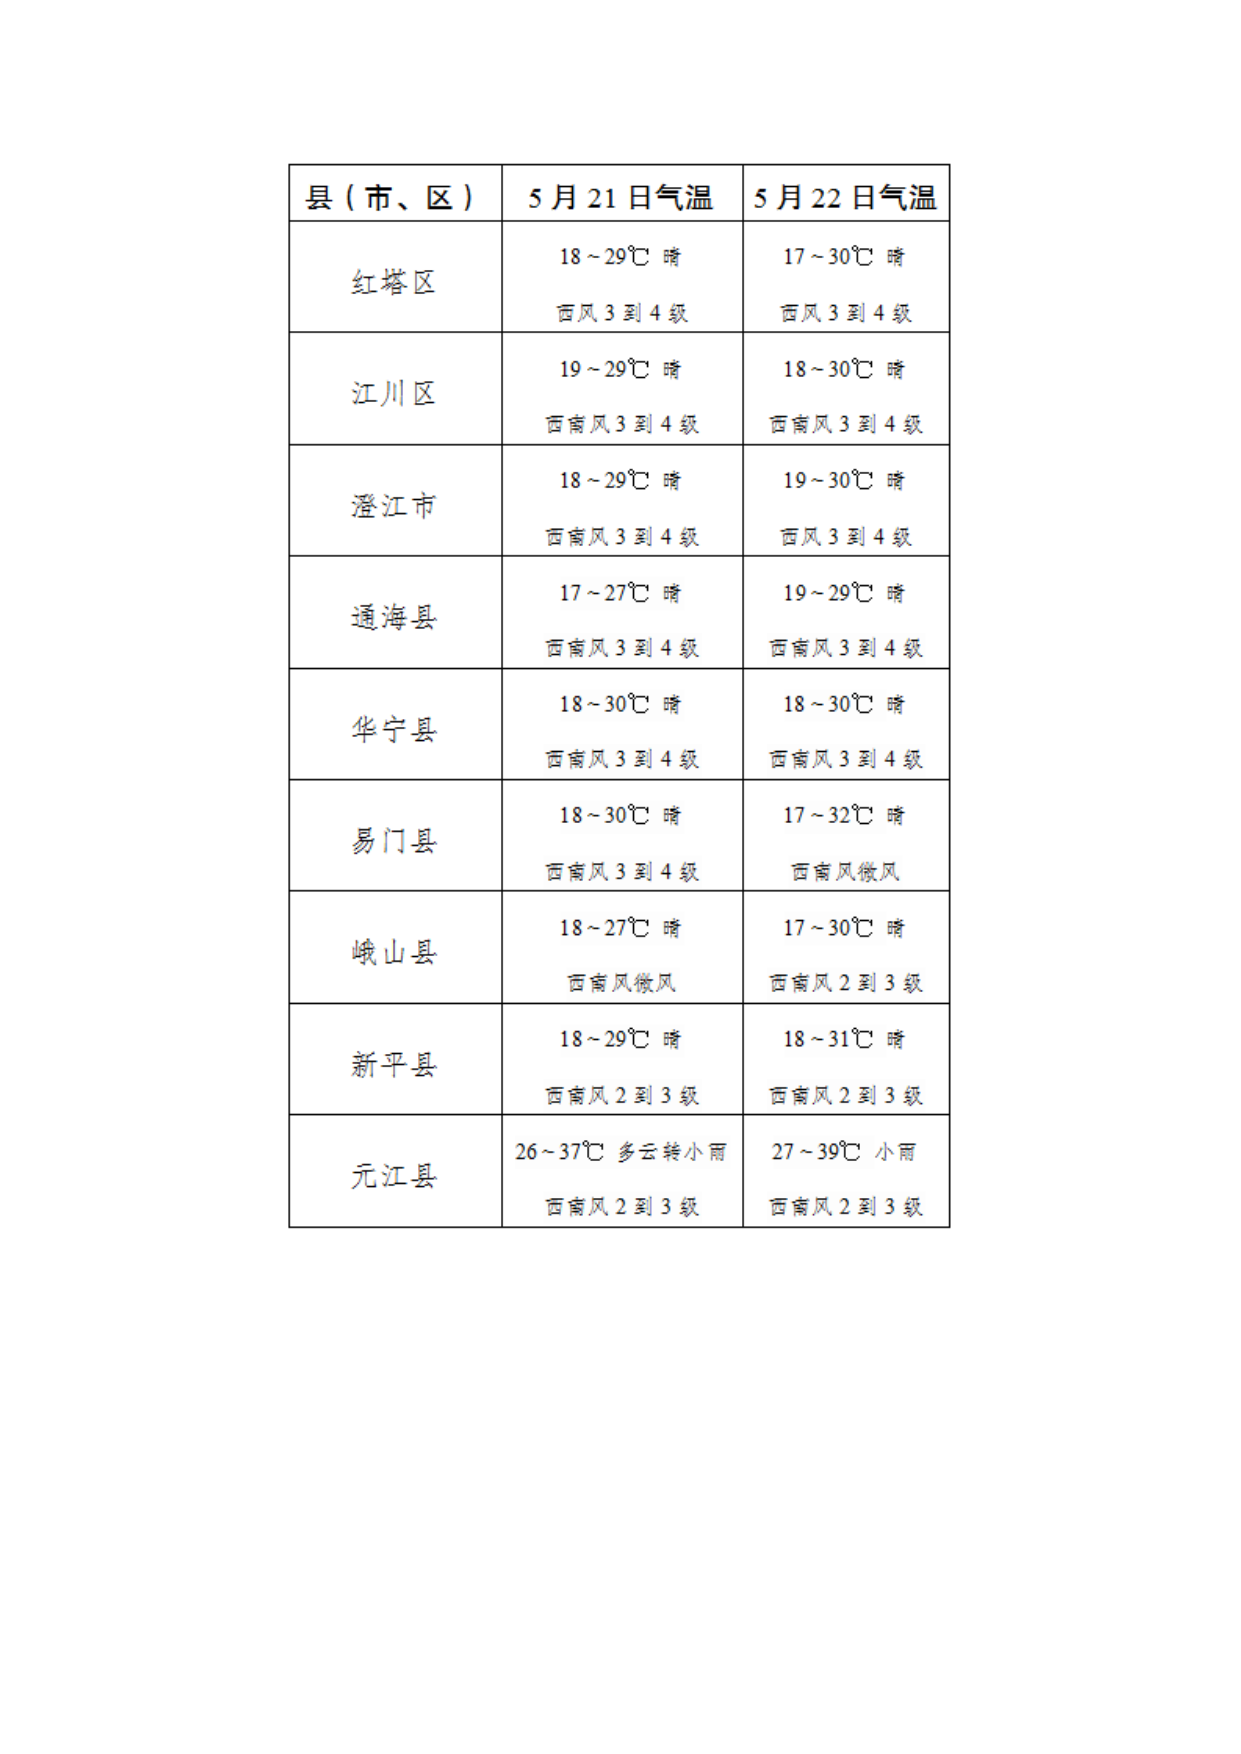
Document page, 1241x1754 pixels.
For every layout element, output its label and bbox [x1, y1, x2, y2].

picture [284, 162, 957, 1233]
